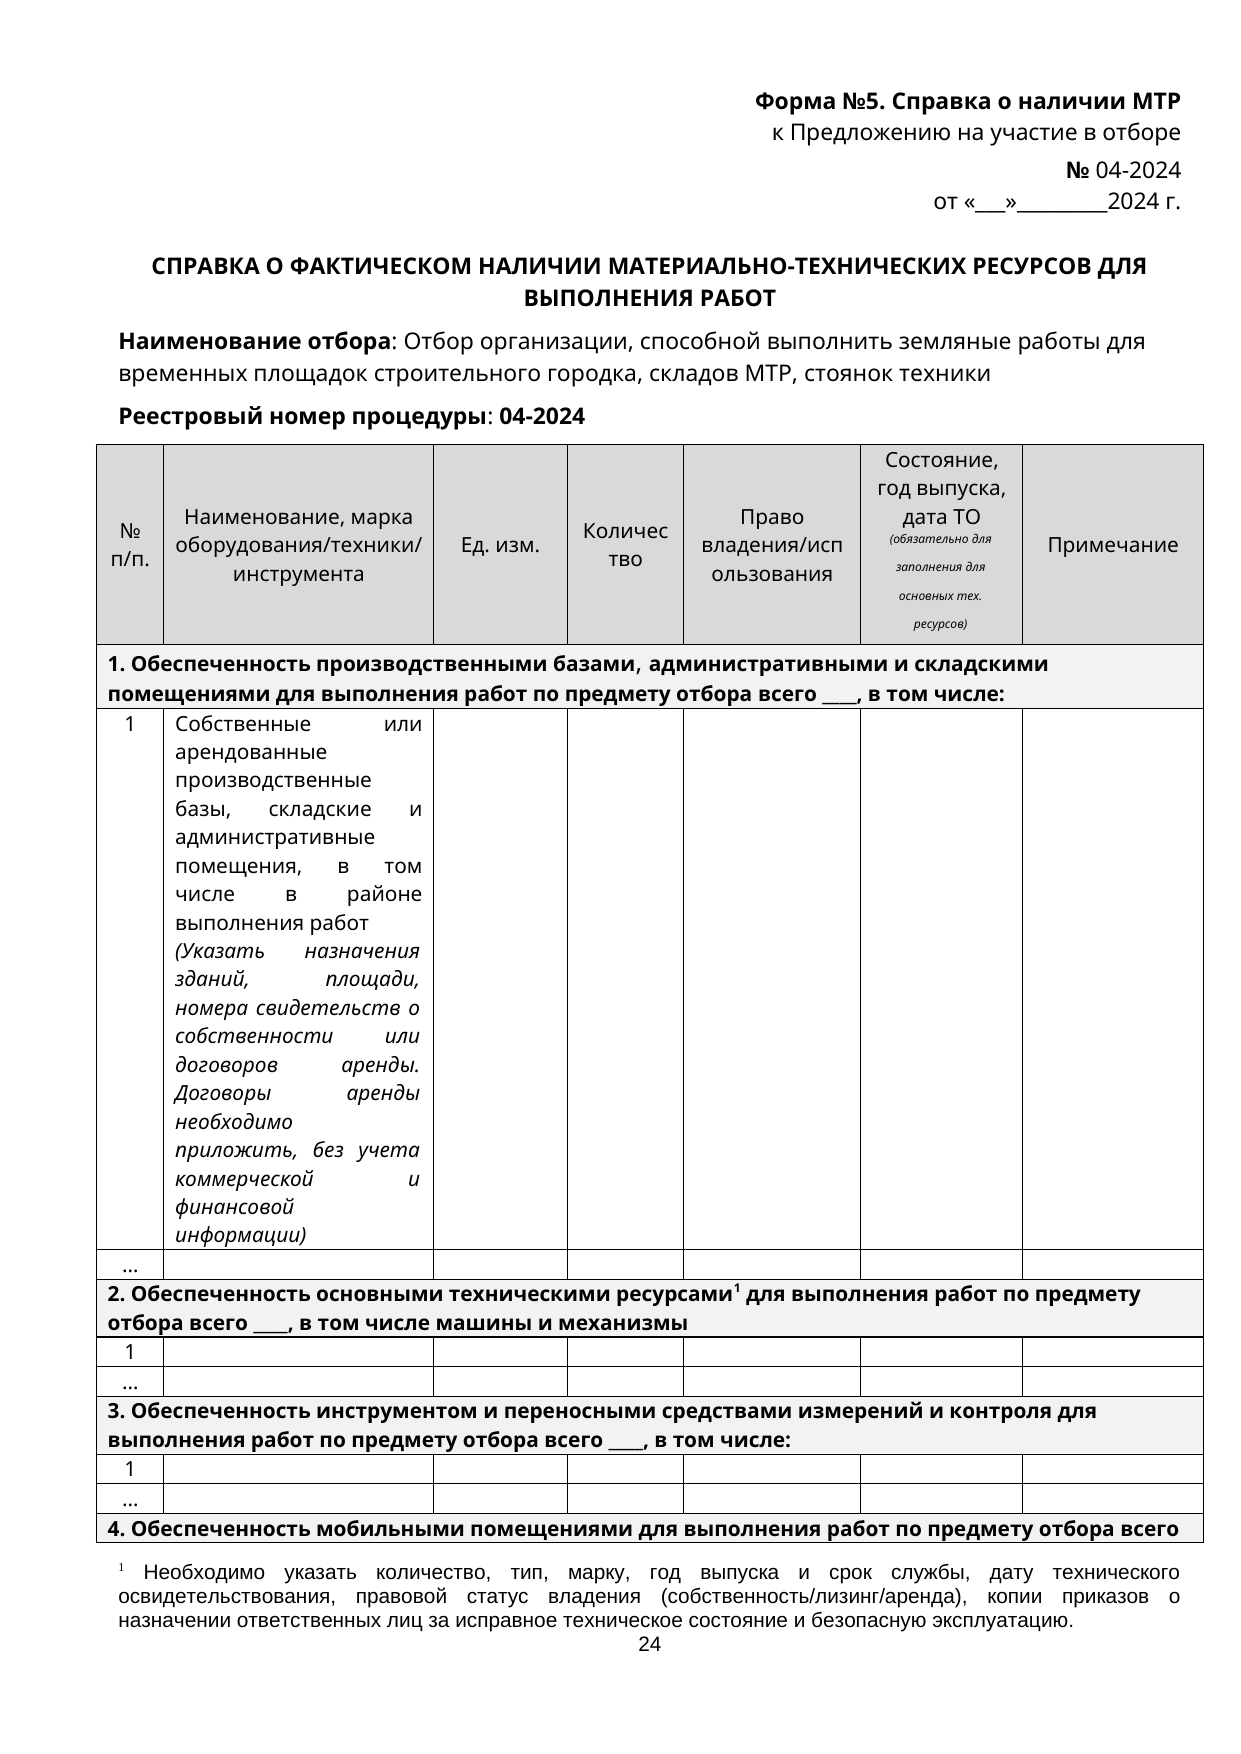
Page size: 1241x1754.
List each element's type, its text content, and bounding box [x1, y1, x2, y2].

table_header Ед. изм. [434, 445, 567, 644]
table_cell 1 [97, 1338, 163, 1366]
table_cell [1023, 1250, 1203, 1278]
table_cell [1023, 1484, 1203, 1513]
table_cell 3. Обеспеченность инструментом и переносными средствами измерений и контроля для выполнения работ по предмету отбора всего ____, в том числе: [97, 1397, 1203, 1453]
table_cell [434, 1250, 567, 1278]
table_cell [164, 1484, 433, 1513]
table_cell [1023, 1367, 1203, 1396]
table_cell … [97, 1484, 163, 1513]
table_header Состояние, год выпуска, дата ТО (обязательно для заполнения для основных тех. ресурсов) [861, 445, 1022, 644]
table_cell [568, 1338, 683, 1366]
table_cell [684, 709, 860, 1249]
table_cell [684, 1250, 860, 1278]
table_cell [568, 1484, 683, 1513]
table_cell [97, 1514, 1203, 1542]
table_cell [164, 1250, 433, 1278]
table_cell [861, 709, 1022, 1249]
table_header Количество [568, 445, 683, 644]
table_cell [568, 1367, 683, 1396]
text № 04-2024 [118, 154, 1181, 185]
table_cell [434, 1338, 567, 1366]
table_cell [1023, 1338, 1203, 1366]
table_cell [434, 1367, 567, 1396]
text Форма №5. Справка о наличии МТР [118, 85, 1181, 116]
table_cell [684, 1367, 860, 1396]
table_header Наименование, марка оборудования/техники/инструмента [164, 445, 433, 644]
table_cell 1 [97, 709, 163, 1249]
table_cell … [97, 1367, 163, 1396]
table_cell [568, 1455, 683, 1483]
table_cell [861, 1367, 1022, 1396]
text от «___»_________2024 г. [118, 185, 1181, 216]
text СПРАВКА О ФАКТИЧЕСКОМ НАЛИЧИИ МАТЕРИАЛЬНО-ТЕХНИЧЕСКИХ РЕСУРСОВ ДЛЯ ВЫПОЛНЕНИЯ РАБОТ [118, 250, 1181, 313]
table_cell [684, 1484, 860, 1513]
table_cell [861, 1338, 1022, 1366]
table_cell [434, 1484, 567, 1513]
table_cell [861, 1455, 1022, 1483]
table_cell [568, 1250, 683, 1278]
table_cell [1023, 709, 1203, 1249]
table_cell [1023, 1455, 1203, 1483]
table_cell [164, 1455, 433, 1483]
table_cell [861, 1484, 1022, 1513]
table_header № п/п. [97, 445, 163, 644]
text к Предложению на участие в отборе [118, 116, 1181, 147]
table_cell 1. Обеспеченность производственными базами, административными и складскими помещениями для выполнения работ по предмету отбора всего ____, в том числе: [97, 645, 1203, 708]
table_header Примечание [1023, 445, 1203, 644]
table_cell 2. Обеспеченность основными техническими ресурсами для выполнения работ по предмету отбора всего ____, в том числе машины и механизмы [97, 1280, 1203, 1336]
table_cell … [97, 1250, 163, 1278]
table_header Право владения/использования [684, 445, 860, 644]
table_cell [164, 1367, 433, 1396]
table_cell [568, 709, 683, 1249]
table_cell [684, 1455, 860, 1483]
table_cell Собственные или арендованные производственные базы, складские и административные помещения, в том числе в районе выполнения работ (Указать назначения зданий, площади, номера свидетельств о собственности или договоров аренды. Договоры аренды необходимо приложить, без учета коммерческой и финансовой информации) [164, 709, 433, 1249]
table_cell [164, 1338, 433, 1366]
text Наименование отбора: Отбор организации, способной выполнить земляные работы для временных площадок строительного городка, складов МТР, стоянок техники [118, 325, 1181, 388]
text Реестровый номер процедуры: 04-2024 [118, 400, 1181, 431]
table_cell 1 [97, 1455, 163, 1483]
table_cell [684, 1338, 860, 1366]
table_cell [434, 709, 567, 1249]
table_cell [434, 1455, 567, 1483]
table_cell [861, 1250, 1022, 1278]
